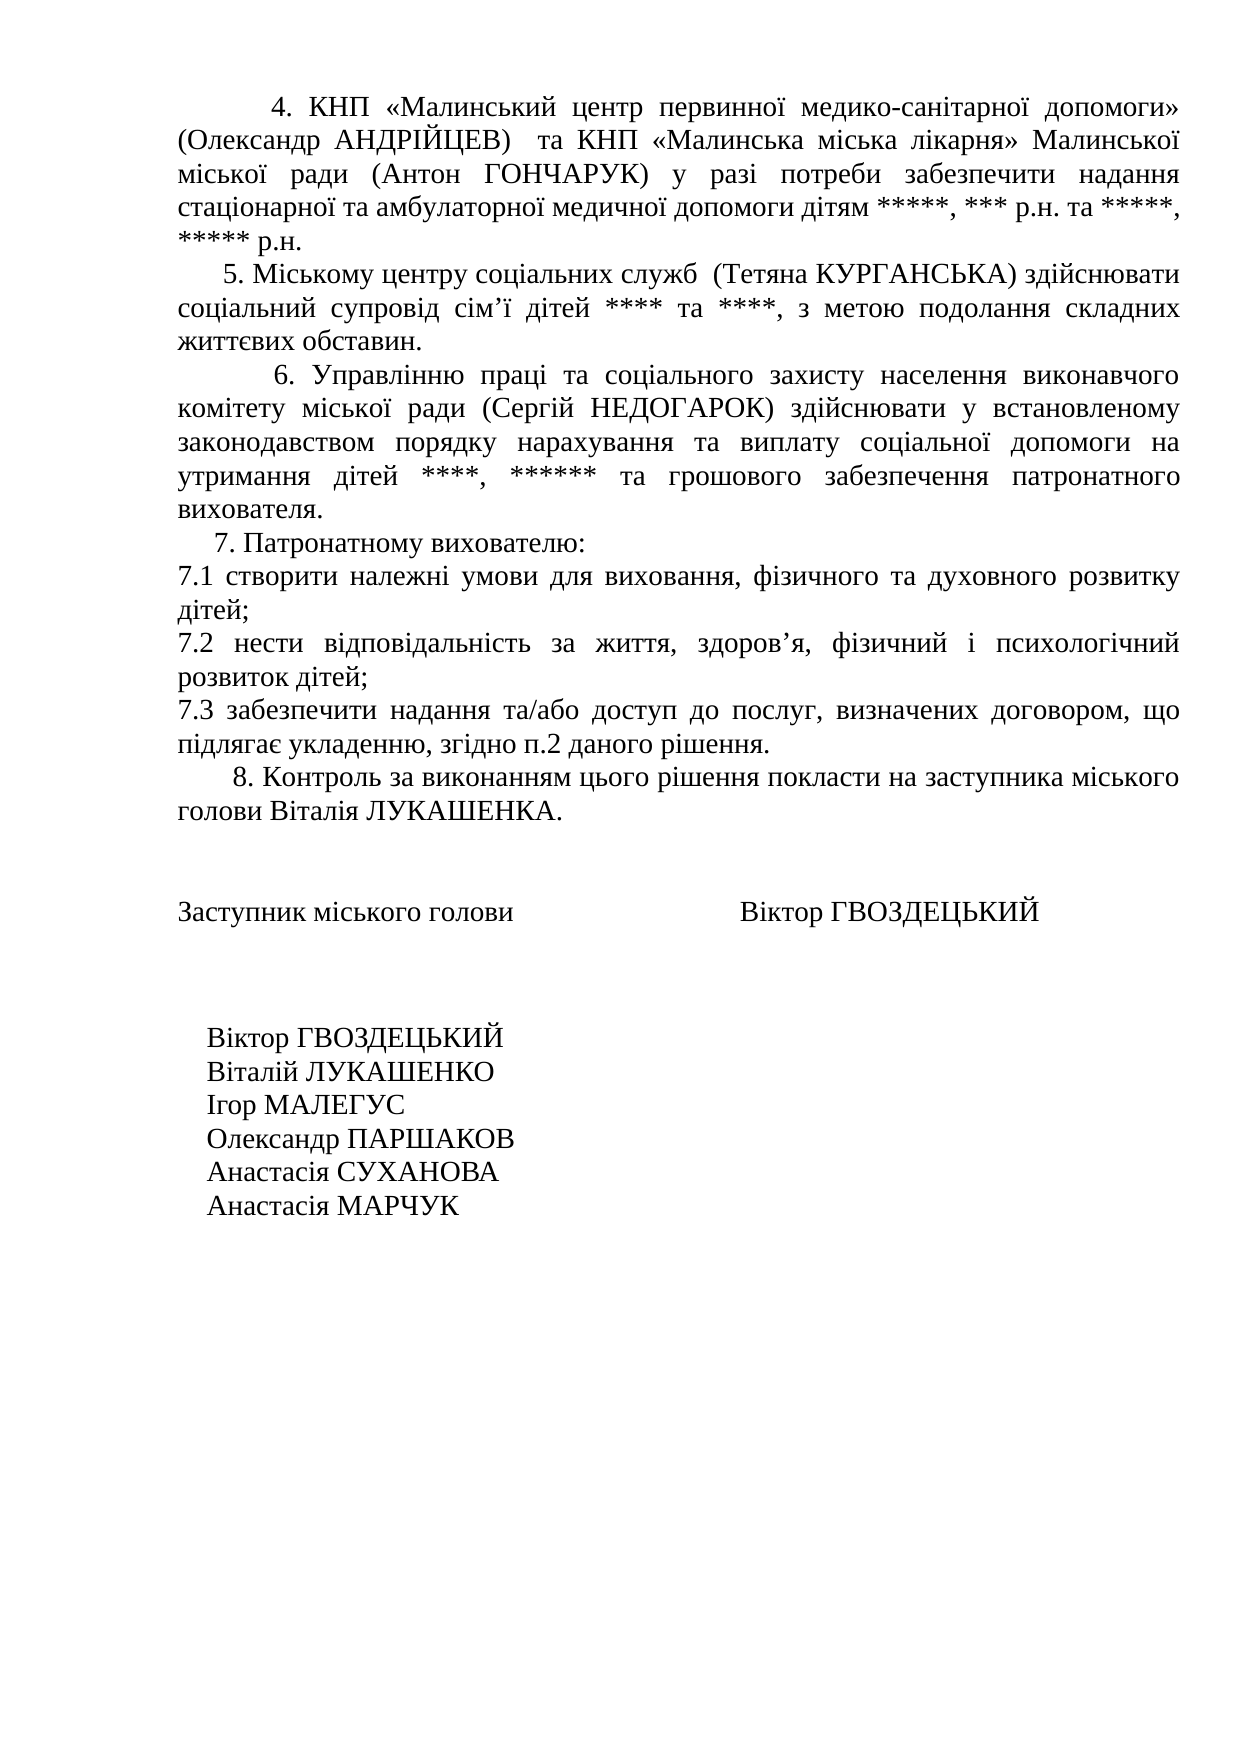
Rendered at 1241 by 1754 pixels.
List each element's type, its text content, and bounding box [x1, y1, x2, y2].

text Анастасія СУХАНОВА [177, 1154, 1181, 1188]
text Ігор МАЛЕГУС [177, 1087, 1181, 1121]
text Віталій ЛУКАШЕНКО [177, 1054, 1181, 1087]
text 8. Контроль за виконанням цього рішення покласти на заступника міського голови Віталія ЛУКАШЕНКА. [177, 759, 1181, 827]
text 6. Управлінню праці та соціального захисту населення виконавчого комітету міської ради (Сергій НЕДОГАРОК) здійснювати у встановленому законодавством порядку нарахування та виплату соціальної допомоги на утримання дітей ****, ****** та грошового забезпечення патронатного вихователя. [177, 357, 1181, 525]
text Віктор ГВОЗДЕЦЬКИЙ [177, 1020, 1181, 1054]
text 5. Міському центру соціальних служб (Тетяна КУРГАНСЬКА) здійснювати соціальний супровід сім’ї дітей **** та ****, з метою подолання складних життєвих обставин. [177, 256, 1181, 357]
text Олександр ПАРШАКОВ [177, 1121, 1181, 1154]
text Анастасія МАРЧУК [177, 1188, 1181, 1221]
text Заступник міського голови Віктор ГВОЗДЕЦЬКИЙ [177, 894, 1181, 927]
text 7.3 забезпечити надання та/або доступ до послуг, визначених договором, що підлягає укладенню, згідно п.2 даного рішення. [177, 692, 1181, 759]
text 7.2 нести відповідальність за життя, здоров’я, фізичний і психологічний розвиток дітей; [177, 625, 1181, 692]
text 4. КНП «Малинський центр первинної медико-санітарної допомоги» (Олександр АНДРІЙЦЕВ) та КНП «Малинська міська лікарня» Малинської міської ради (Антон ГОНЧАРУК) у разі потреби забезпечити надання стаціонарної та амбулаторної медичної допомоги дітям *****, *** р.н. та *****, ***** р.н. [177, 89, 1181, 256]
text 7.1 створити належні умови для виховання, фізичного та духовного розвитку дітей; [177, 558, 1181, 625]
text 7. Патронатному вихователю: [177, 525, 1181, 558]
